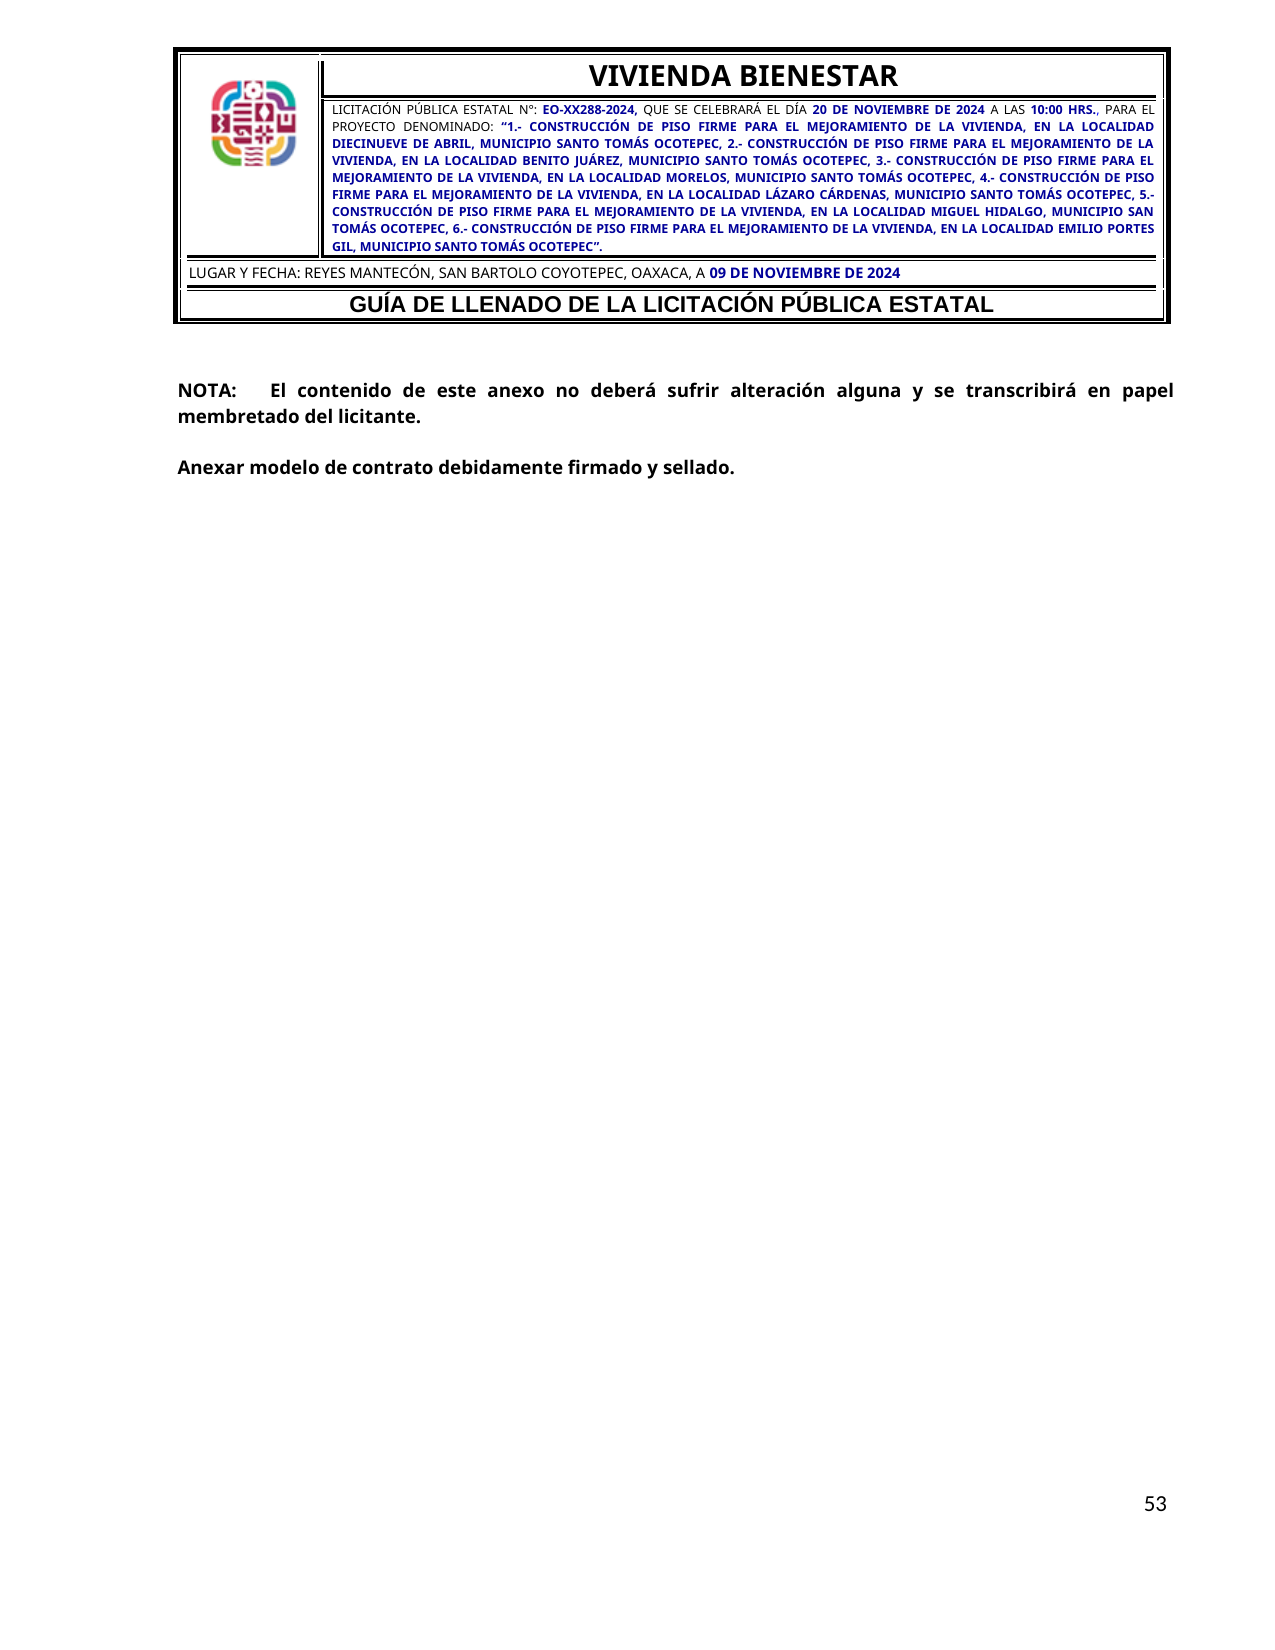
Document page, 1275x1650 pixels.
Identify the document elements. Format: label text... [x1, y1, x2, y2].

text NOTA: El contenido de este anexo no deberá sufrir alteración alguna y se transcribirá en papel membretado del licitante. [177, 377, 1176, 428]
text Anexar modelo de contrato debidamente firmado y sellado. [177, 454, 1167, 479]
picture [200, 73, 307, 172]
